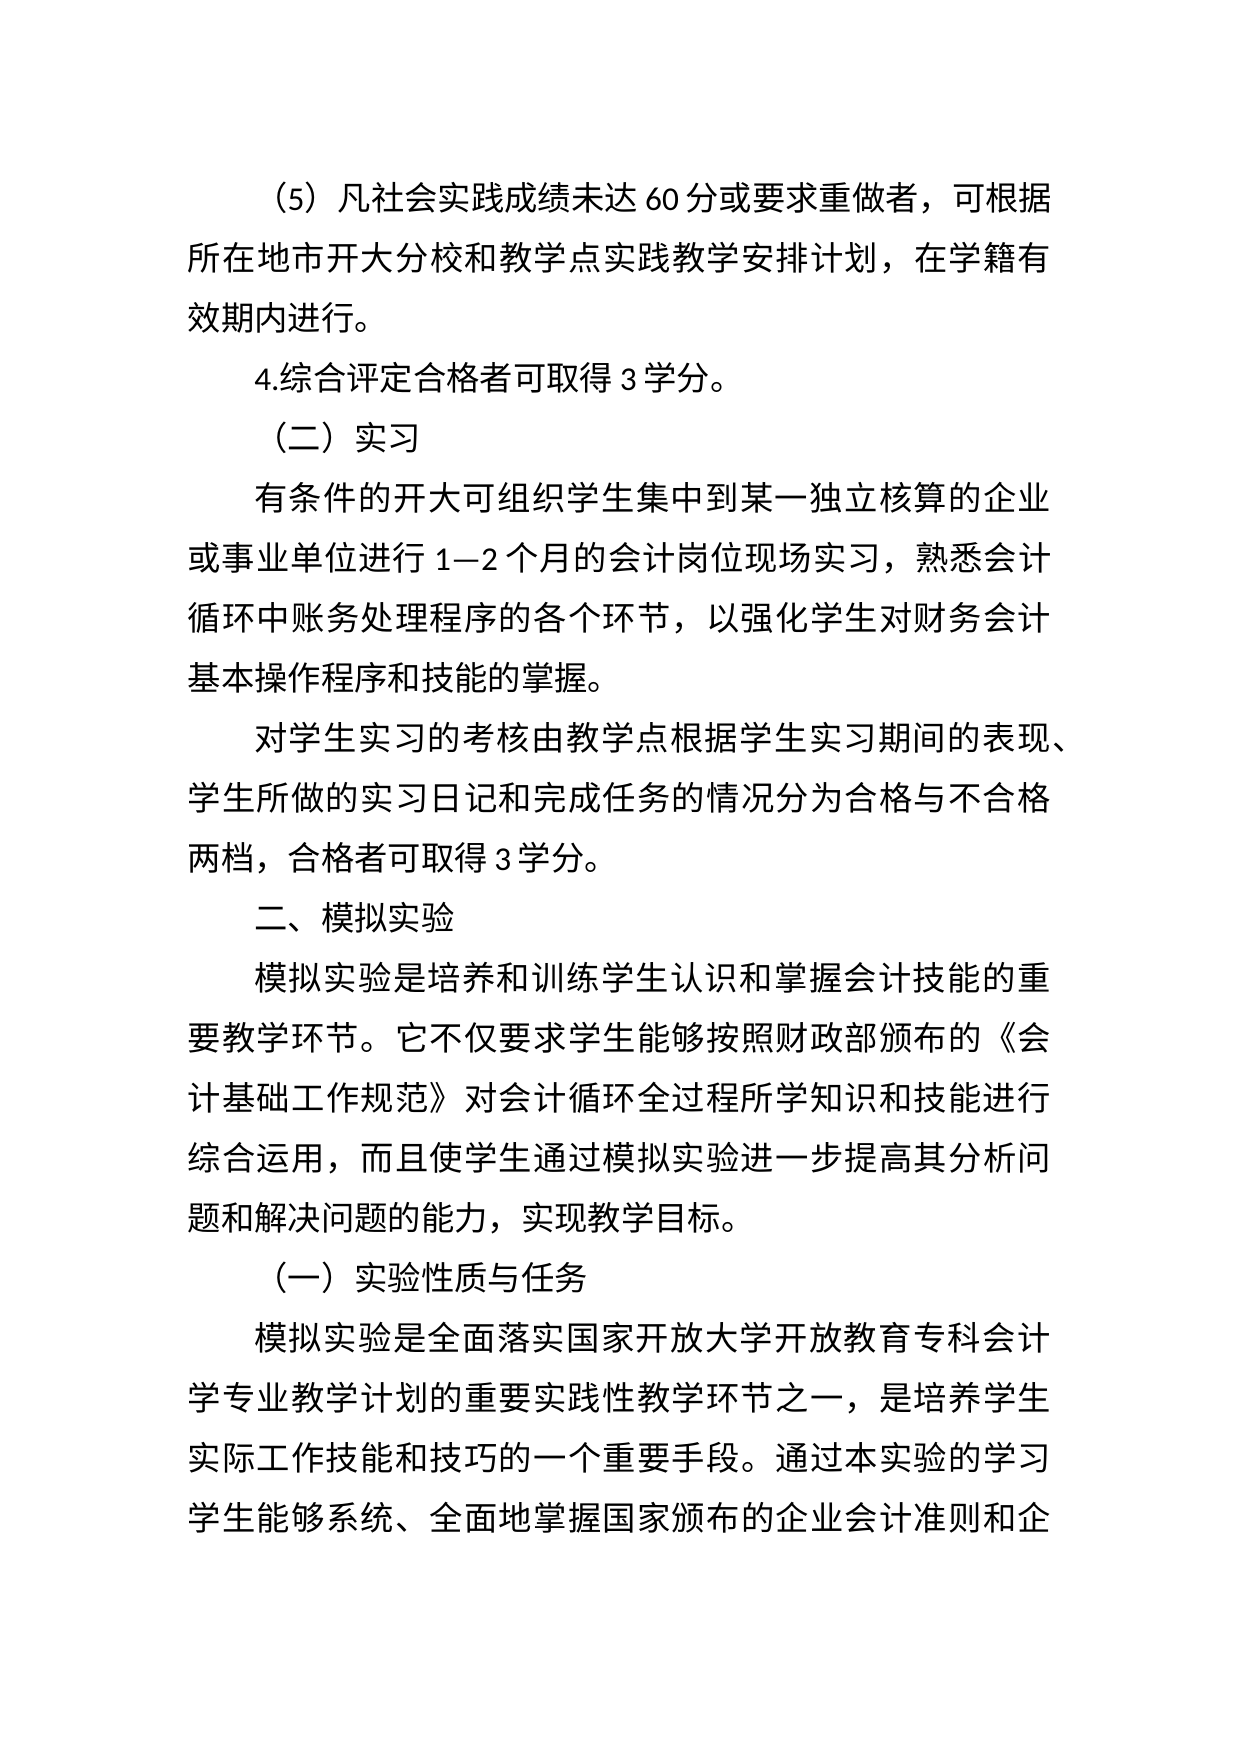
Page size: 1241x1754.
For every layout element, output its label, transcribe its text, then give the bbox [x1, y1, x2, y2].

text 模拟实验是培养和训练学生认识和掌握会计技能的重要教学环节。它不仅要求学生能够按照财政部颁布的《会计基础工作规范》对会计循环全过程所学知识和技能进行综合运用，而且使学生通过模拟实验进一步提高其分析问题和解决问题的能力，实现教学目标。 [187, 942, 1053, 1242]
text （二）实习 [187, 402, 1053, 462]
text 有条件的开大可组织学生集中到某一独立核算的企业或事业单位进行1—2个月的会计岗位现场实习，熟悉会计循环中账务处理程序的各个环节，以强化学生对财务会计基本操作程序和技能的掌握。 [187, 462, 1053, 702]
text 二、模拟实验 [187, 882, 1053, 942]
text （5）凡社会实践成绩未达60分或要求重做者，可根据所在地市开大分校和教学点实践教学安排计划，在学籍有效期内进行。 [187, 162, 1053, 342]
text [187, 1302, 1053, 1542]
text 4.综合评定合格者可取得3学分。 [187, 342, 1053, 402]
text 对学生实习的考核由教学点根据学生实习期间的表现、学生所做的实习日记和完成任务的情况分为合格与不合格两档，合格者可取得3学分。 [187, 702, 1053, 882]
text （一）实验性质与任务 [187, 1242, 1053, 1302]
